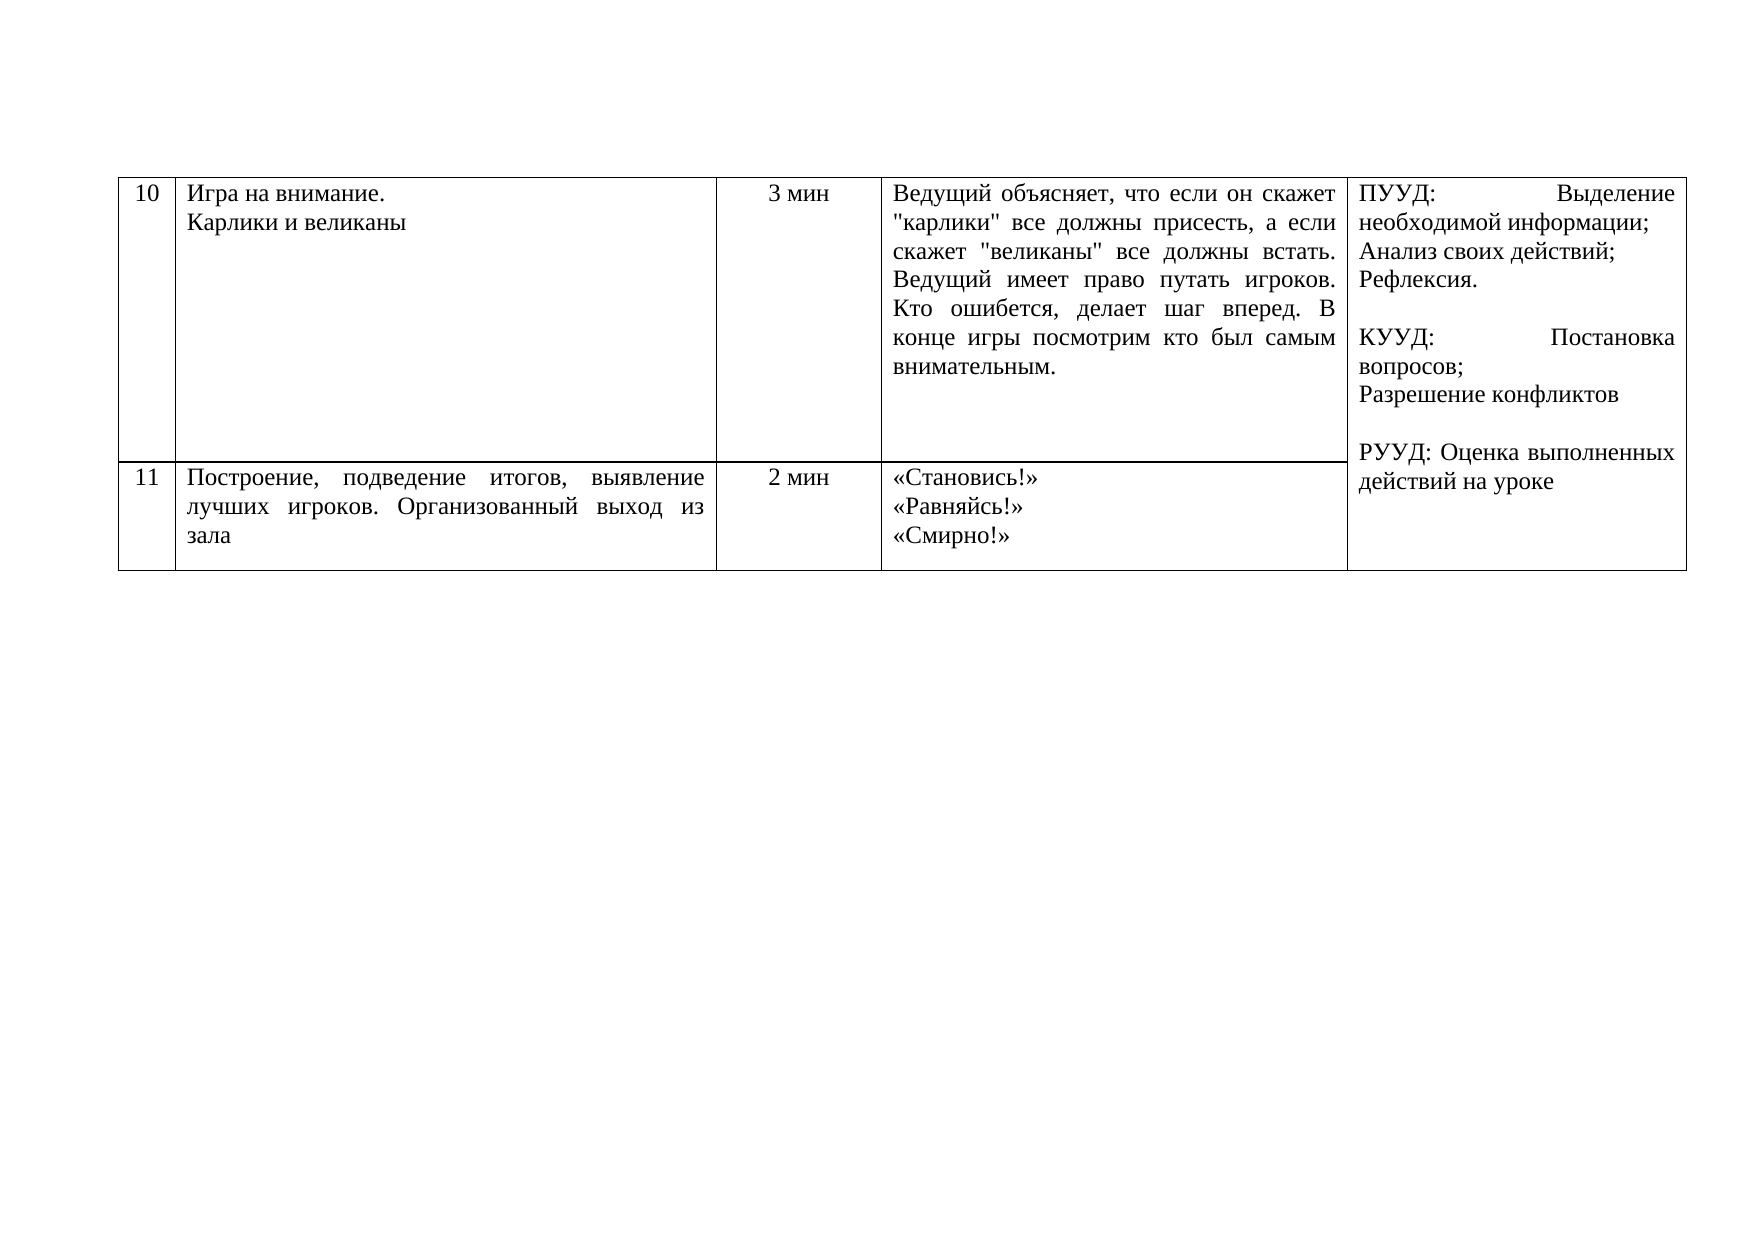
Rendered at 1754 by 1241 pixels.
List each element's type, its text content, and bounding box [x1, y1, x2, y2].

table_cell Построение, подведение итогов, выявление лучших игроков. Организованный выход из зала [176, 463, 716, 569]
table_cell ПУУД: Выделение необходимой информации; Анализ своих действий; Рефлексия. КУУД: Постановка вопросов; Разрешение конфликтов РУУД: Оценка выполненных действий на уроке [1348, 178, 1686, 569]
table_cell 10 [119, 178, 175, 461]
table_cell 11 [119, 463, 175, 569]
table_cell 2 мин [717, 463, 881, 569]
table_cell «Становись!» «Равняйсь!» «Смирно!» [882, 463, 1347, 569]
table_cell 3 мин [717, 178, 881, 461]
table_cell Ведущий объясняет, что если он скажет "карлики" все должны присесть, а если скажет "великаны" все должны встать. Ведущий имеет право путать игроков. Кто ошибется, делает шаг вперед. В конце игры посмотрим кто был самым внимательным. [882, 178, 1347, 461]
table_cell Игра на внимание. Карлики и великаны [176, 178, 716, 461]
